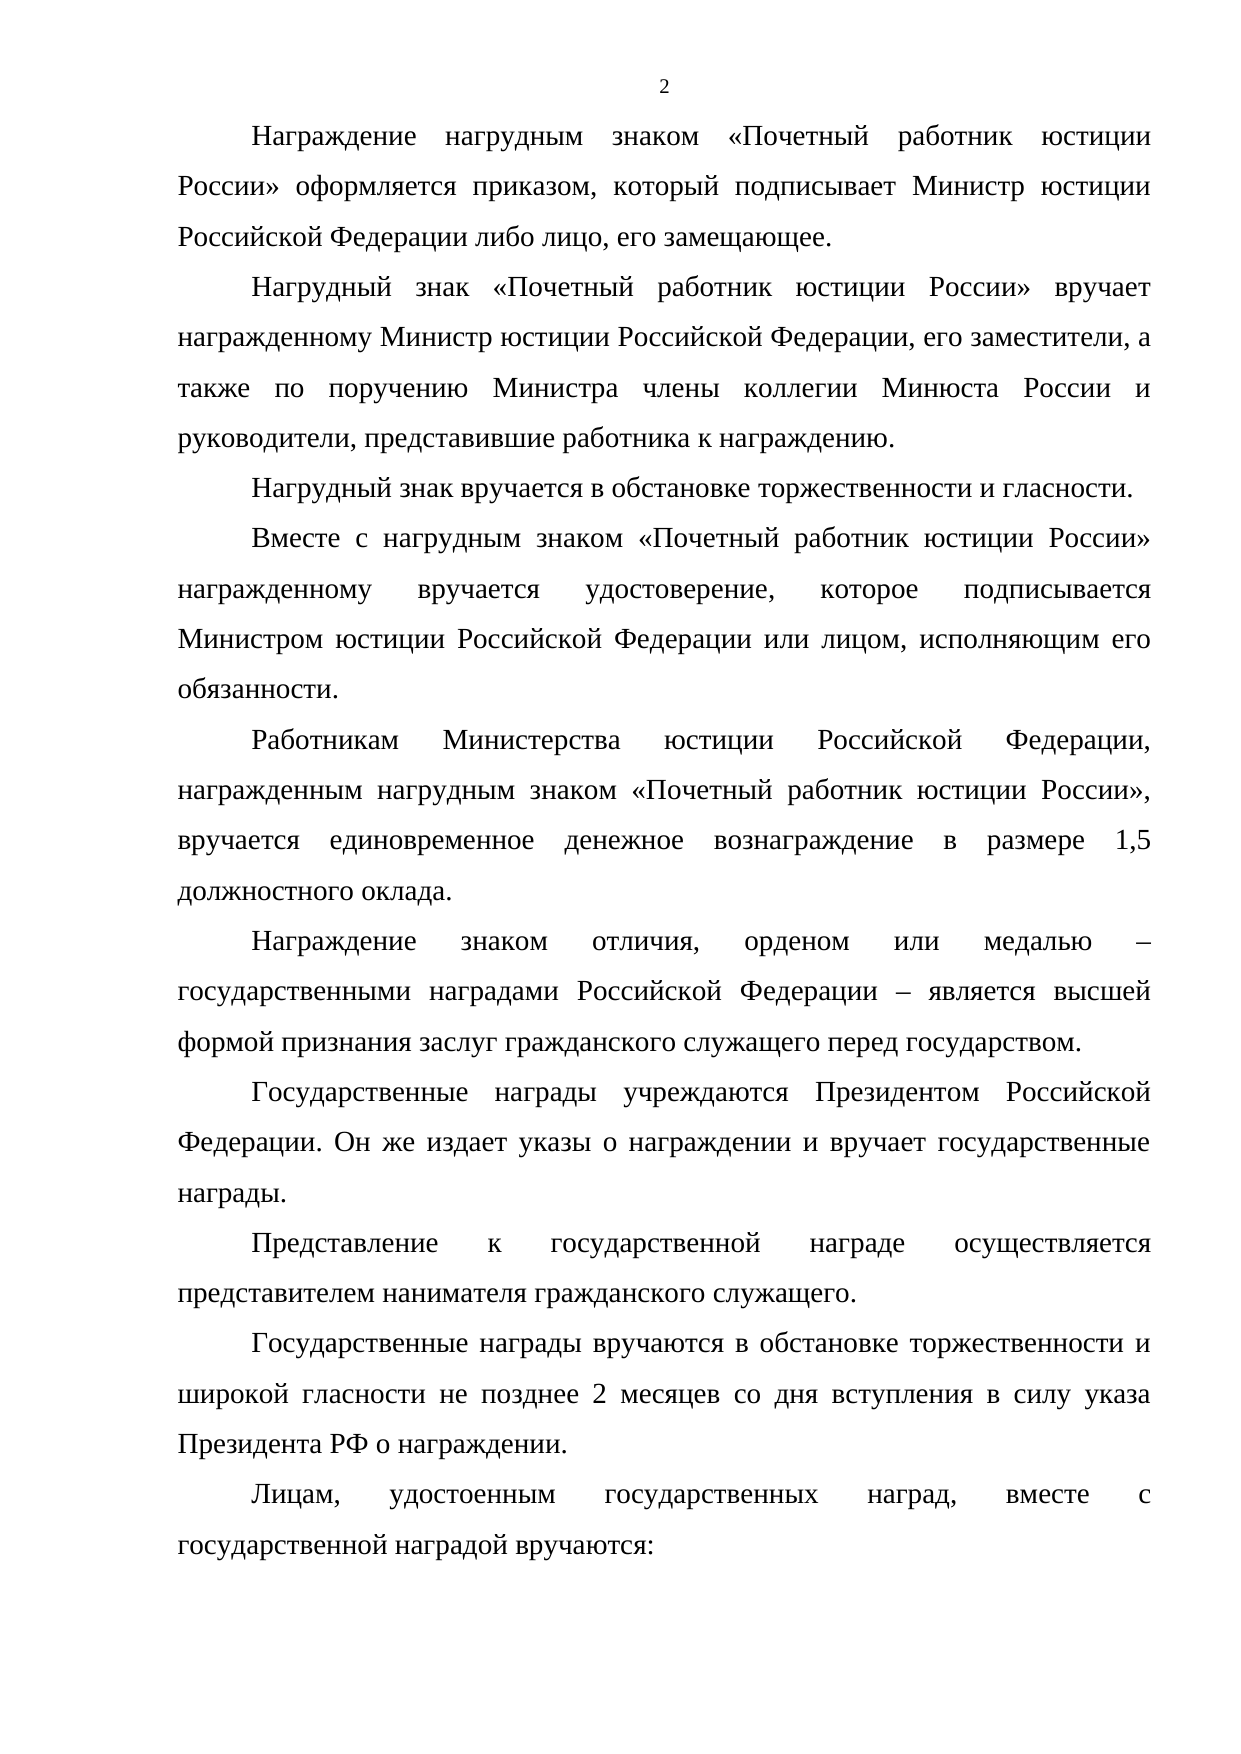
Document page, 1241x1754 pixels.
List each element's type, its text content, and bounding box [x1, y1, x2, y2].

text Государственные награды учреждаются Президентом Российской Федерации. Он же издает указы о награждении и вручает государственные награды. [177, 1074, 1152, 1208]
text Награждение нагрудным знаком «Почетный работник юстиции России» оформляется приказом, который подписывает Министр юстиции Российской Федерации либо лицо, его замещающее. [177, 118, 1152, 252]
text Лицам, удостоенным государственных наград, вместе с государственной наградой вручаются: [177, 1477, 1152, 1560]
text Нагрудный знак вручается в обстановке торжественности и гласности. [177, 470, 1152, 504]
text Нагрудный знак «Почетный работник юстиции России» вручает награжденному Министр юстиции Российской Федерации, его заместители, а также по поручению Министра члены коллегии Минюста России и руководители, представившие работника к награждению. [177, 269, 1152, 453]
text Представление к государственной награде осуществляется представителем нанимателя гражданского служащего. [177, 1225, 1152, 1309]
text Работникам Министерства юстиции Российской Федерации, награжденным нагрудным знаком «Почетный работник юстиции России», вручается единовременное денежное вознаграждение в размере 1,5 должностного оклада. [177, 722, 1152, 906]
text Награждение знаком отличия, орденом или медалью – государственными наградами Российской Федерации – является высшей формой признания заслуг гражданского служащего перед государством. [177, 923, 1152, 1057]
text Вместе с нагрудным знаком «Почетный работник юстиции России» награжденному вручается удостоверение, которое подписывается Министром юстиции Российской Федерации или лицом, исполняющим его обязанности. [177, 521, 1152, 705]
text Государственные награды вручаются в обстановке торжественности и широкой гласности не позднее 2 месяцев со дня вступления в силу указа Президента РФ о награждении. [177, 1326, 1152, 1460]
